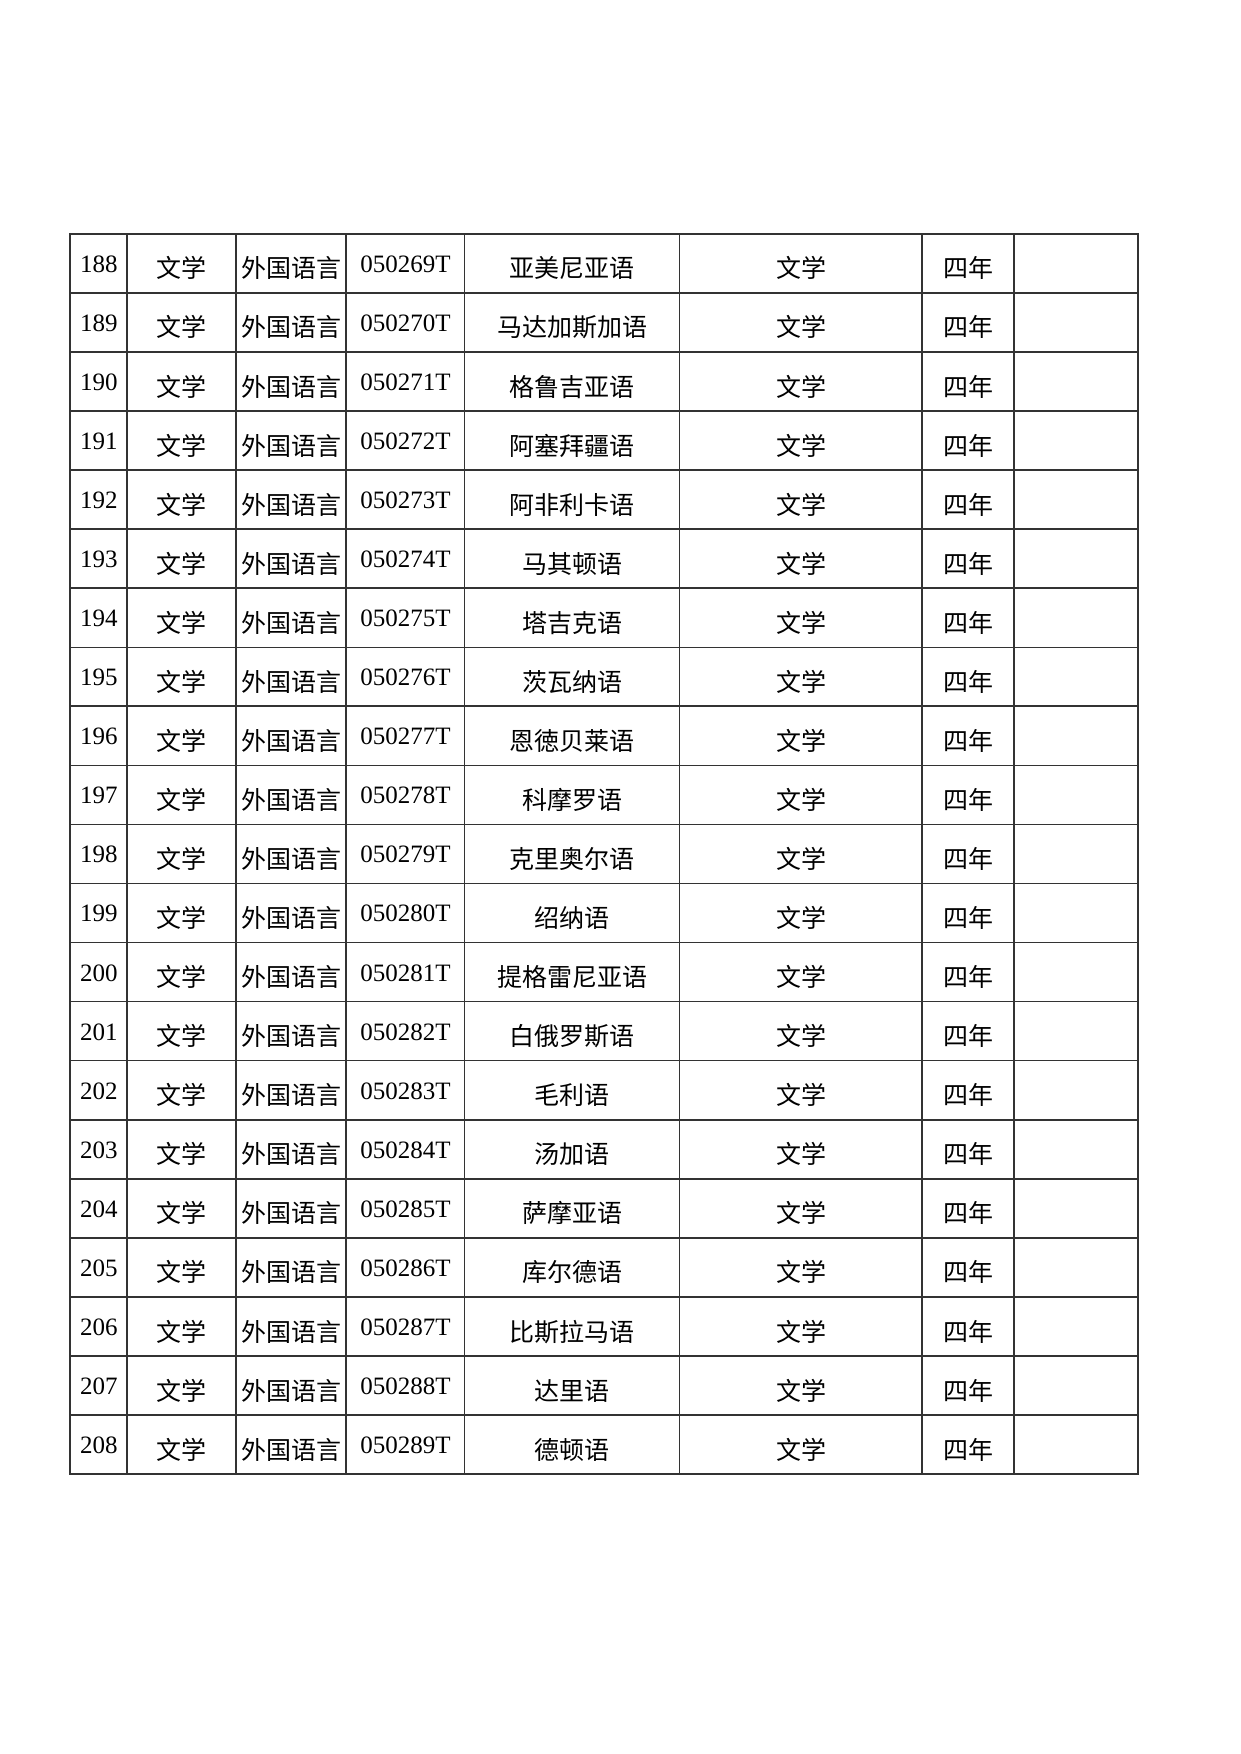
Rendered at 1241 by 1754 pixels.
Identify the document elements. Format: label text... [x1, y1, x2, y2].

table_cell 萨摩亚语 [465, 1180, 679, 1237]
table_cell 050278T [347, 766, 464, 823]
table_cell 文学 [128, 235, 235, 292]
table_cell 050273T [347, 471, 464, 528]
table_cell 文学 [680, 471, 921, 528]
table_cell 外国语言文学类 [237, 294, 345, 351]
table_cell 四年 [923, 707, 1013, 764]
table_cell 外国语言文学类 [237, 235, 345, 292]
table_cell 文学 [128, 648, 235, 705]
table_cell [1015, 235, 1137, 292]
table_cell 文学 [680, 1357, 921, 1414]
table_cell 文学 [128, 471, 235, 528]
table_cell 汤加语 [465, 1121, 679, 1178]
table_cell 四年 [923, 1180, 1013, 1237]
table_cell 四年 [923, 943, 1013, 1001]
table_cell 外国语言文学类 [237, 1121, 345, 1178]
table_cell 外国语言文学类 [237, 707, 345, 764]
table_cell 文学 [128, 1061, 235, 1119]
table_cell 四年 [923, 1239, 1013, 1296]
table_cell 外国语言文学类 [237, 1416, 345, 1473]
table_cell 四年 [923, 1121, 1013, 1178]
table_cell 文学 [680, 707, 921, 764]
table_cell 四年 [923, 1416, 1013, 1473]
table_cell [1015, 294, 1137, 351]
table_cell 库尔德语 [465, 1239, 679, 1296]
table_cell 文学 [128, 1357, 235, 1414]
table_cell 外国语言文学类 [237, 1357, 345, 1414]
table_cell 马其顿语 [465, 530, 679, 587]
table_cell 外国语言文学类 [237, 1180, 345, 1237]
table_cell 外国语言文学类 [237, 1298, 345, 1355]
table_cell 马达加斯加语 [465, 294, 679, 351]
table_cell 提格雷尼亚语 [465, 943, 679, 1001]
table_cell 文学 [128, 884, 235, 942]
table_cell 文学 [680, 1061, 921, 1119]
table_cell 190 [71, 353, 126, 410]
table_cell 文学 [680, 353, 921, 410]
table_cell 外国语言文学类 [237, 530, 345, 587]
table_cell 外国语言文学类 [237, 1061, 345, 1119]
table_cell 四年 [923, 825, 1013, 883]
table_cell 197 [71, 766, 126, 823]
table_cell 文学 [128, 943, 235, 1001]
table_cell 四年 [923, 648, 1013, 705]
table_cell [1015, 825, 1137, 883]
table_cell [1015, 1239, 1137, 1296]
table_cell 文学 [680, 530, 921, 587]
table_cell 四年 [923, 294, 1013, 351]
table_cell 文学 [128, 825, 235, 883]
table_cell 德顿语 [465, 1416, 679, 1473]
table_cell 文学 [128, 766, 235, 823]
table_cell 文学 [680, 1180, 921, 1237]
table_cell 194 [71, 589, 126, 646]
table_cell 050279T [347, 825, 464, 883]
table_cell 四年 [923, 1357, 1013, 1414]
table_cell [1015, 530, 1137, 587]
table_cell 206 [71, 1298, 126, 1355]
table_cell 207 [71, 1357, 126, 1414]
table_cell 文学 [680, 412, 921, 469]
table_cell 文学 [680, 766, 921, 823]
table_cell 外国语言文学类 [237, 412, 345, 469]
table_cell 050288T [347, 1357, 464, 1414]
table_cell 189 [71, 294, 126, 351]
table_cell 文学 [128, 294, 235, 351]
table_cell [1015, 648, 1137, 705]
table_cell 050271T [347, 353, 464, 410]
table_cell [1015, 1298, 1137, 1355]
table_cell 克里奥尔语 [465, 825, 679, 883]
table_cell 四年 [923, 1002, 1013, 1060]
table_cell 050274T [347, 530, 464, 587]
table_cell [1015, 1002, 1137, 1060]
table_cell 文学 [128, 412, 235, 469]
table_cell 四年 [923, 235, 1013, 292]
table_cell 文学 [680, 589, 921, 646]
table_cell 白俄罗斯语 [465, 1002, 679, 1060]
table_cell 205 [71, 1239, 126, 1296]
table_cell 文学 [128, 1239, 235, 1296]
table_cell 191 [71, 412, 126, 469]
table_cell 文学 [128, 1002, 235, 1060]
table_cell 050284T [347, 1121, 464, 1178]
table_cell 193 [71, 530, 126, 587]
table_cell [1015, 1357, 1137, 1414]
table_cell 四年 [923, 1061, 1013, 1119]
table_cell 格鲁吉亚语 [465, 353, 679, 410]
table_cell [1015, 1416, 1137, 1473]
table_cell 050280T [347, 884, 464, 942]
table_cell 阿塞拜疆语 [465, 412, 679, 469]
table_cell 文学 [680, 1416, 921, 1473]
table_cell 文学 [128, 353, 235, 410]
table_cell 文学 [128, 1180, 235, 1237]
table_cell 四年 [923, 766, 1013, 823]
table_cell 050283T [347, 1061, 464, 1119]
table_cell 外国语言文学类 [237, 1239, 345, 1296]
table_cell 文学 [680, 648, 921, 705]
table_cell [1015, 707, 1137, 764]
table_cell 阿非利卡语 [465, 471, 679, 528]
table_cell 文学 [680, 943, 921, 1001]
table_cell 文学 [128, 707, 235, 764]
table_cell [1015, 943, 1137, 1001]
table_cell 050269T [347, 235, 464, 292]
table_cell 195 [71, 648, 126, 705]
table_cell 050272T [347, 412, 464, 469]
table_cell 文学 [128, 530, 235, 587]
table_cell 文学 [680, 1239, 921, 1296]
table_cell 050285T [347, 1180, 464, 1237]
table_cell 外国语言文学类 [237, 353, 345, 410]
table_cell 200 [71, 943, 126, 1001]
table_cell 文学 [680, 825, 921, 883]
table_cell 050286T [347, 1239, 464, 1296]
table_cell [1015, 471, 1137, 528]
table_cell 050287T [347, 1298, 464, 1355]
table_cell 文学 [680, 1298, 921, 1355]
table_cell 四年 [923, 353, 1013, 410]
table_cell 文学 [680, 1002, 921, 1060]
table_cell 203 [71, 1121, 126, 1178]
table_cell 外国语言文学类 [237, 884, 345, 942]
table_cell [1015, 766, 1137, 823]
table_cell 恩徳贝莱语 [465, 707, 679, 764]
table_cell 198 [71, 825, 126, 883]
table_cell 四年 [923, 530, 1013, 587]
table_cell [1015, 589, 1137, 646]
table_cell 050281T [347, 943, 464, 1001]
table_cell 050275T [347, 589, 464, 646]
table_cell 四年 [923, 589, 1013, 646]
table_cell [1015, 1180, 1137, 1237]
table_cell 文学 [128, 1416, 235, 1473]
table_cell 四年 [923, 412, 1013, 469]
table_cell [1015, 1121, 1137, 1178]
table_cell 外国语言文学类 [237, 471, 345, 528]
table_cell 文学 [128, 1121, 235, 1178]
table_cell [1015, 353, 1137, 410]
table_cell 文学 [680, 235, 921, 292]
table_cell 外国语言文学类 [237, 589, 345, 646]
table_cell 茨瓦纳语 [465, 648, 679, 705]
table_cell 外国语言文学类 [237, 1002, 345, 1060]
table_cell 亚美尼亚语 [465, 235, 679, 292]
table_cell [1015, 884, 1137, 942]
table_cell 塔吉克语 [465, 589, 679, 646]
table_cell 毛利语 [465, 1061, 679, 1119]
table_cell 科摩罗语 [465, 766, 679, 823]
table_cell [1015, 412, 1137, 469]
table_cell 050289T [347, 1416, 464, 1473]
table_cell 外国语言文学类 [237, 648, 345, 705]
table_cell 外国语言文学类 [237, 943, 345, 1001]
table_cell 196 [71, 707, 126, 764]
table_cell 绍纳语 [465, 884, 679, 942]
table_cell 文学 [128, 589, 235, 646]
table_cell 201 [71, 1002, 126, 1060]
table_cell 208 [71, 1416, 126, 1473]
table_cell 四年 [923, 1298, 1013, 1355]
table_cell [1015, 1061, 1137, 1119]
table_cell 050270T [347, 294, 464, 351]
table_cell 050282T [347, 1002, 464, 1060]
table_cell 达里语 [465, 1357, 679, 1414]
table_cell 202 [71, 1061, 126, 1119]
table_cell 188 [71, 235, 126, 292]
table_cell 文学 [680, 1121, 921, 1178]
table_cell 四年 [923, 471, 1013, 528]
table_cell 四年 [923, 884, 1013, 942]
table_cell 文学 [680, 294, 921, 351]
table_cell 050277T [347, 707, 464, 764]
table_cell 文学 [128, 1298, 235, 1355]
table_cell 比斯拉马语 [465, 1298, 679, 1355]
table_cell 199 [71, 884, 126, 942]
table_cell 外国语言文学类 [237, 825, 345, 883]
table_cell 192 [71, 471, 126, 528]
table_cell 204 [71, 1180, 126, 1237]
table_cell 050276T [347, 648, 464, 705]
table_cell 外国语言文学类 [237, 766, 345, 823]
table_cell 文学 [680, 884, 921, 942]
